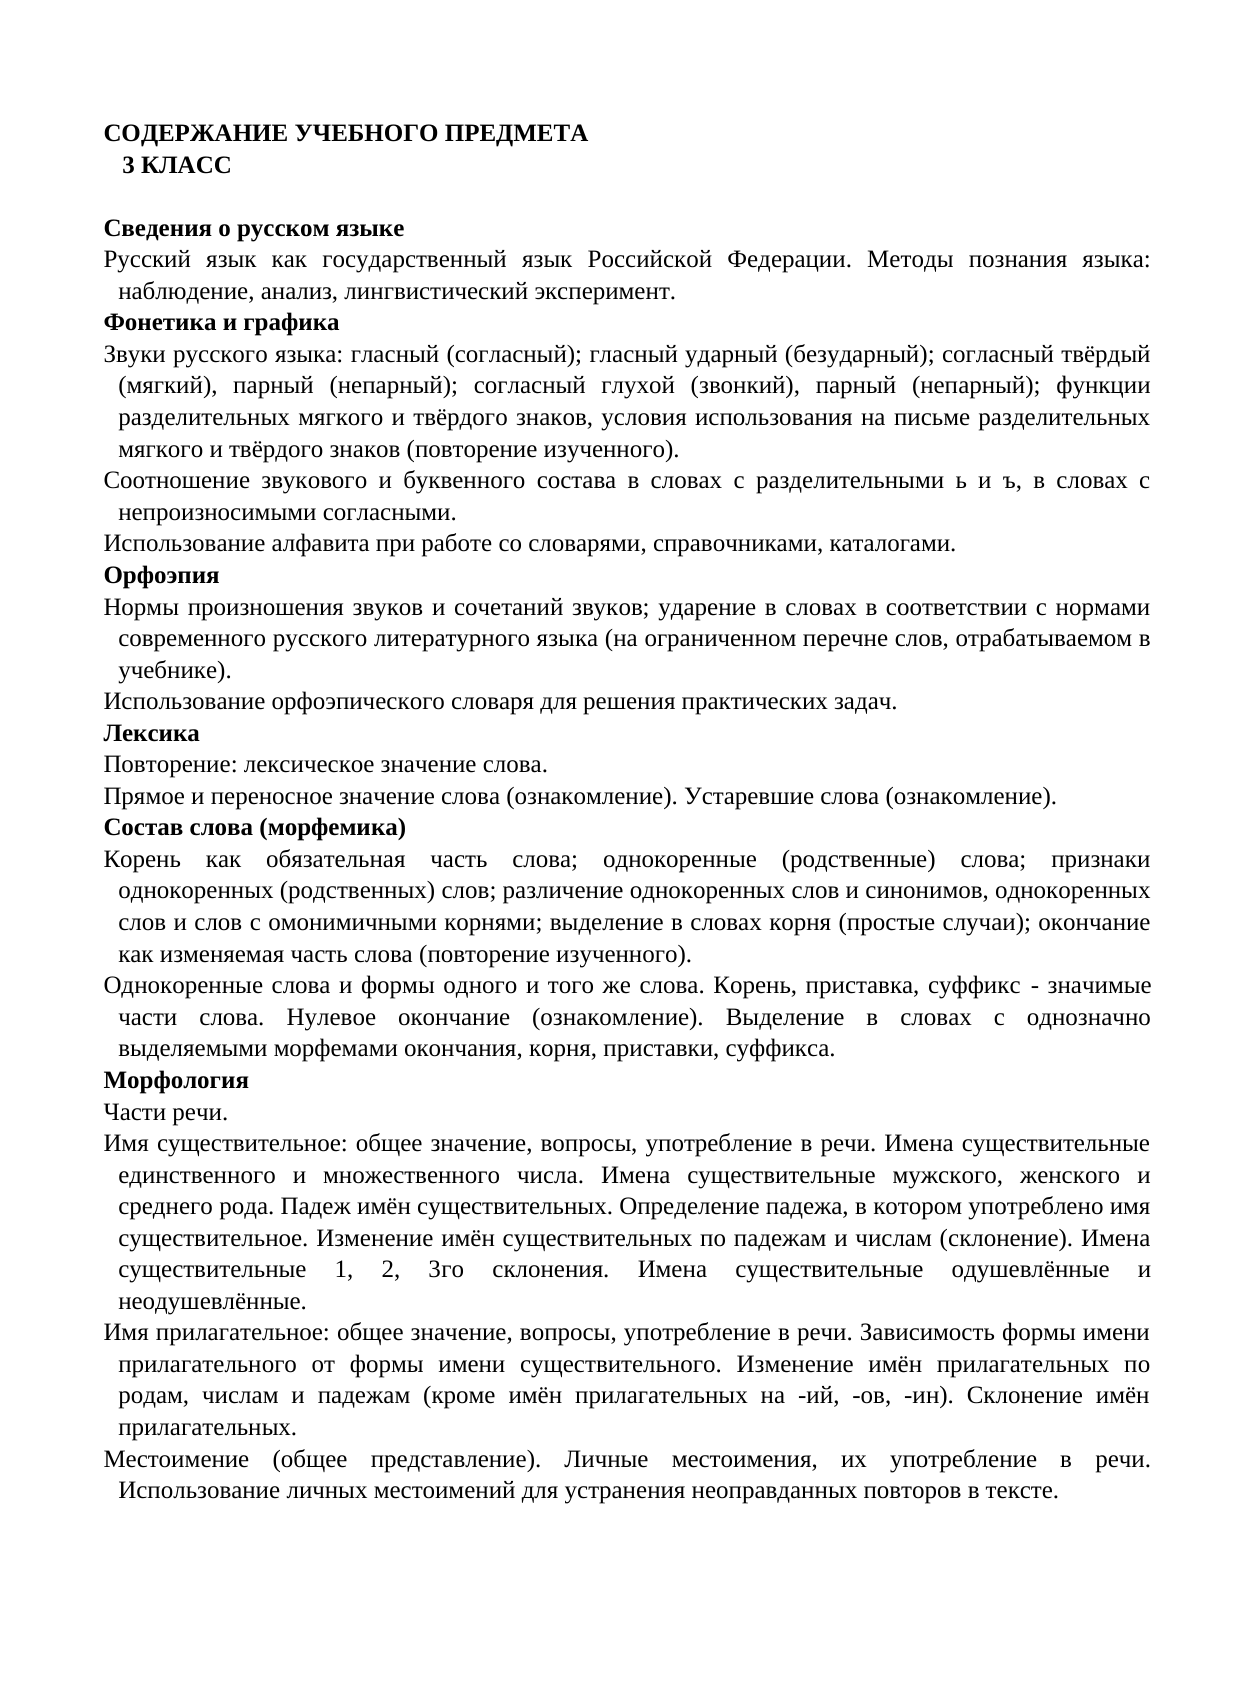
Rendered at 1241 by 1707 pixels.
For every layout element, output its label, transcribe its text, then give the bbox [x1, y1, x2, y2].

text Состав слова (морфемика) [103, 812, 1152, 841]
text Корень как обязательная часть слова; однокоренные (родственные) слова; признаки однокоренных (родственных) слов; различение однокоренных слов и синонимов, однокоренных слов и слов с омонимичными корнями; выделение в словах корня (простые случаи); окончание как изменяемая часть слова (повторение изученного). [103, 844, 1152, 967]
text Имя существительное: общее значение, вопросы, употребление в речи. Имена существительные единственного и множественного числа. Имена существительные мужского, женского и среднего рода. Падеж имён существительных. Определение падежа, в котором употреблено имя существительное. Изменение имён существительных по падежам и числам (склонение). Имена существительные 1, 2, 3го склонения. Имена существительные одушевлённые и неодушевлённые. [103, 1128, 1152, 1315]
text Однокоренные слова и формы одного и того же слова. Корень, приставка, суффикс - значимые части слова. Нулевое окончание (ознакомление). Выделение в словах с однозначно выделяемыми морфемами окончания, корня, приставки, суффикса. [103, 970, 1152, 1062]
text Нормы произношения звуков и сочетаний звуков; ударение в словах в соответствии с нормами современного русского литературного языка (на ограниченном перечне слов, отрабатываемом в учебнике). [103, 592, 1152, 683]
text Звуки русского языка: гласный (согласный); гласный ударный (безударный); согласный твёрдый (мягкий), парный (непарный); согласный глухой (звонкий), парный (непарный); функции разделительных мягкого и твёрдого знаков, условия использования на письме разделительных мягкого и твёрдого знаков (повторение изученного). [103, 339, 1152, 462]
text Местоимение (общее представление). Личные местоимения, их употребление в речи. Использование личных местоимений для устранения неоправданных повторов в тексте. [103, 1444, 1152, 1504]
text Прямое и переносное значение слова (ознакомление). Устаревшие слова (ознакомление). [103, 781, 1152, 810]
text Орфоэпия [103, 560, 1152, 589]
text Соотношение звукового и буквенного состава в словах с разделительными ь и ъ, в словах с непроизносимыми согласными. [103, 465, 1152, 526]
text Морфология [103, 1065, 1152, 1094]
text Части речи. [103, 1097, 1152, 1125]
text Использование орфоэпического словаря для решения практических задач. [103, 686, 1152, 715]
text Сведения о русском языке [103, 213, 1152, 242]
text Русский язык как государственный язык Российской Федерации. Методы познания языка: наблюдение, анализ, лингвистический эксперимент. [103, 244, 1152, 305]
text СОДЕРЖАНИЕ УЧЕБНОГО ПРЕДМЕТА [103, 118, 1152, 147]
text Повторение: лексическое значение слова. [103, 749, 1152, 778]
text 3 КЛАСС [103, 150, 1152, 178]
text Лексика [103, 718, 1152, 747]
text Использование алфавита при работе со словарями, справочниками, каталогами. [103, 528, 1152, 557]
text Фонетика и графика [103, 307, 1152, 336]
text Имя прилагательное: общее значение, вопросы, употребление в речи. Зависимость формы имени прилагательного от формы имени существительного. Изменение имён прилагательных по родам, числам и падежам (кроме имён прилагательных на -ий, -ов, -ин). Склонение имён прилагательных. [103, 1317, 1152, 1441]
